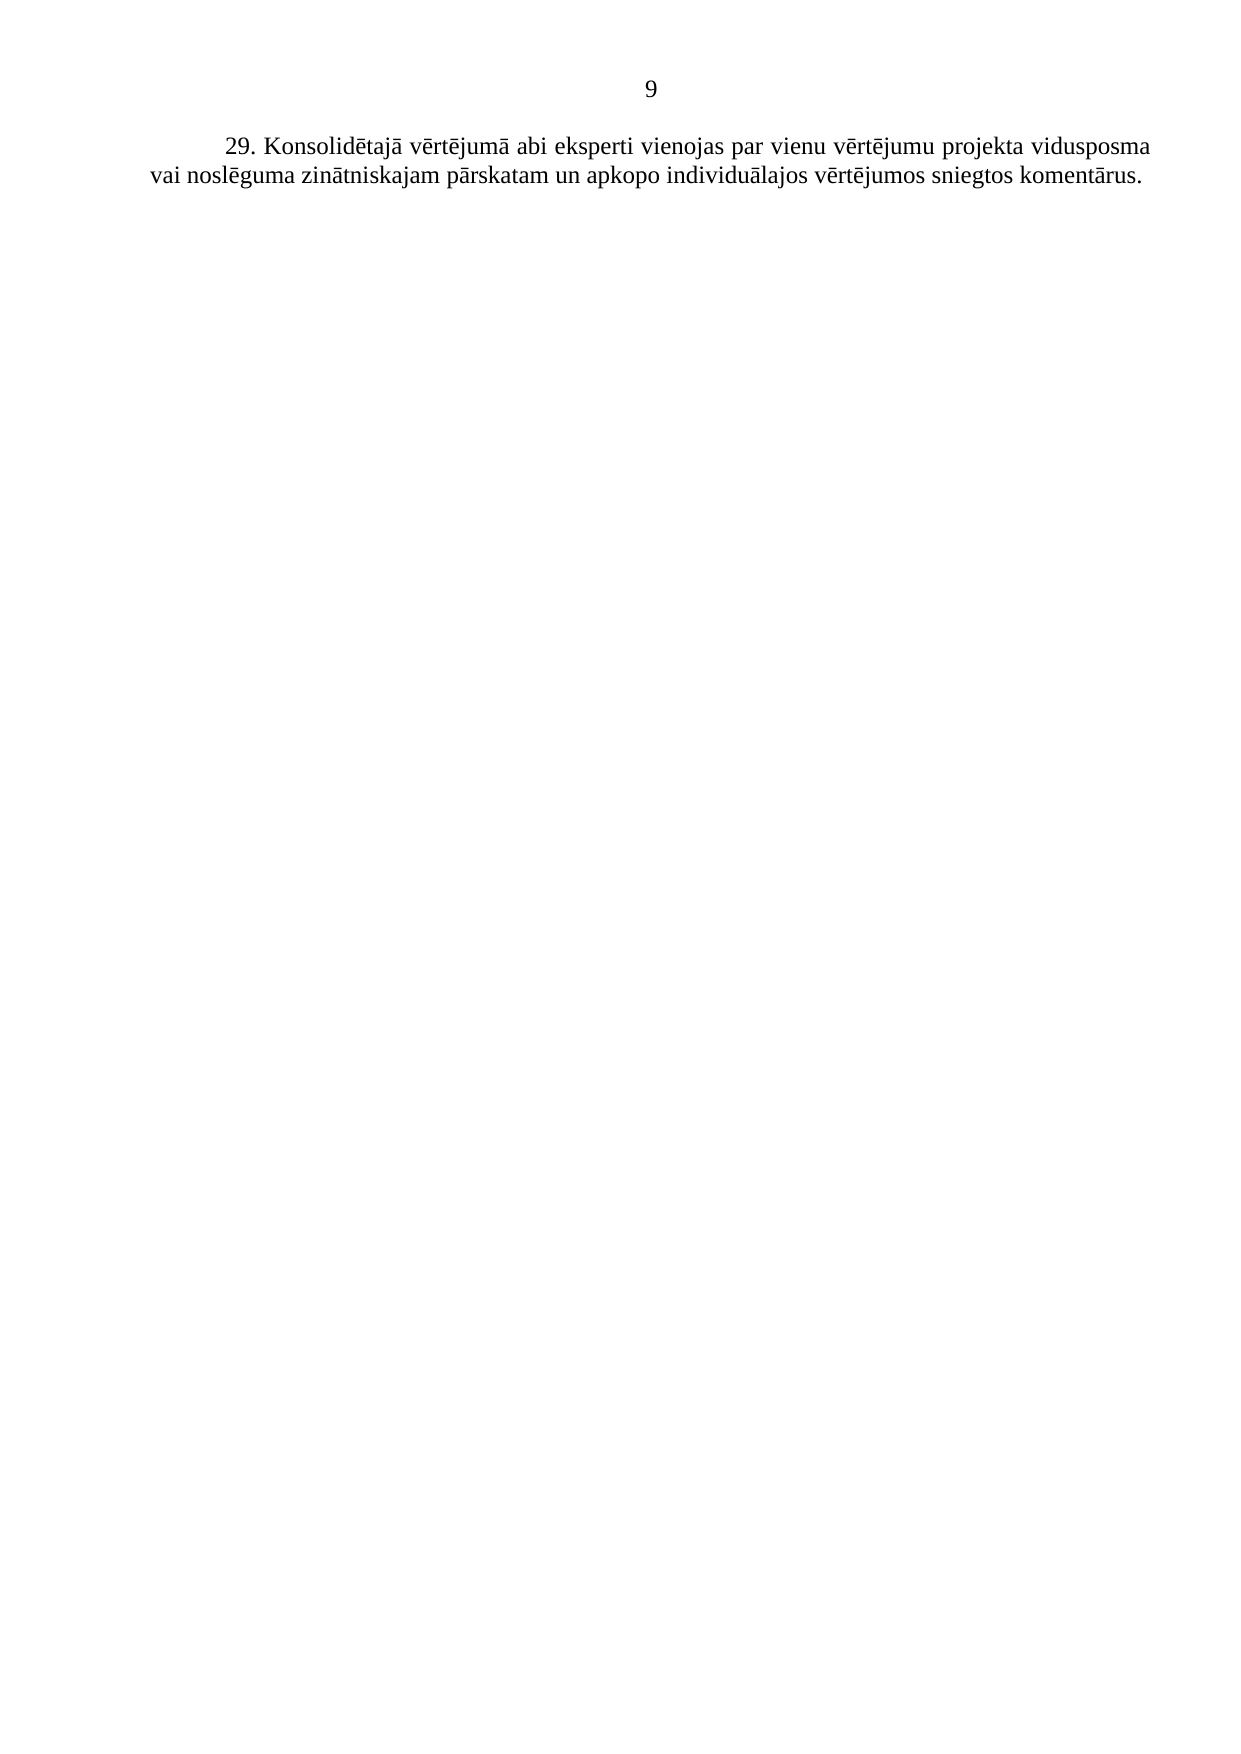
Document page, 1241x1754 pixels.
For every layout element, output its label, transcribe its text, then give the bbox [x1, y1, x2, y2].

list 29. Konsolidētajā vērtējumā abi eksperti vienojas par vienu vērtējumu projekta vidusposma vai noslēguma zinātniskajam pārskatam un apkopo individuālajos vērtējumos sniegtos komentārus. [150, 131, 1152, 189]
